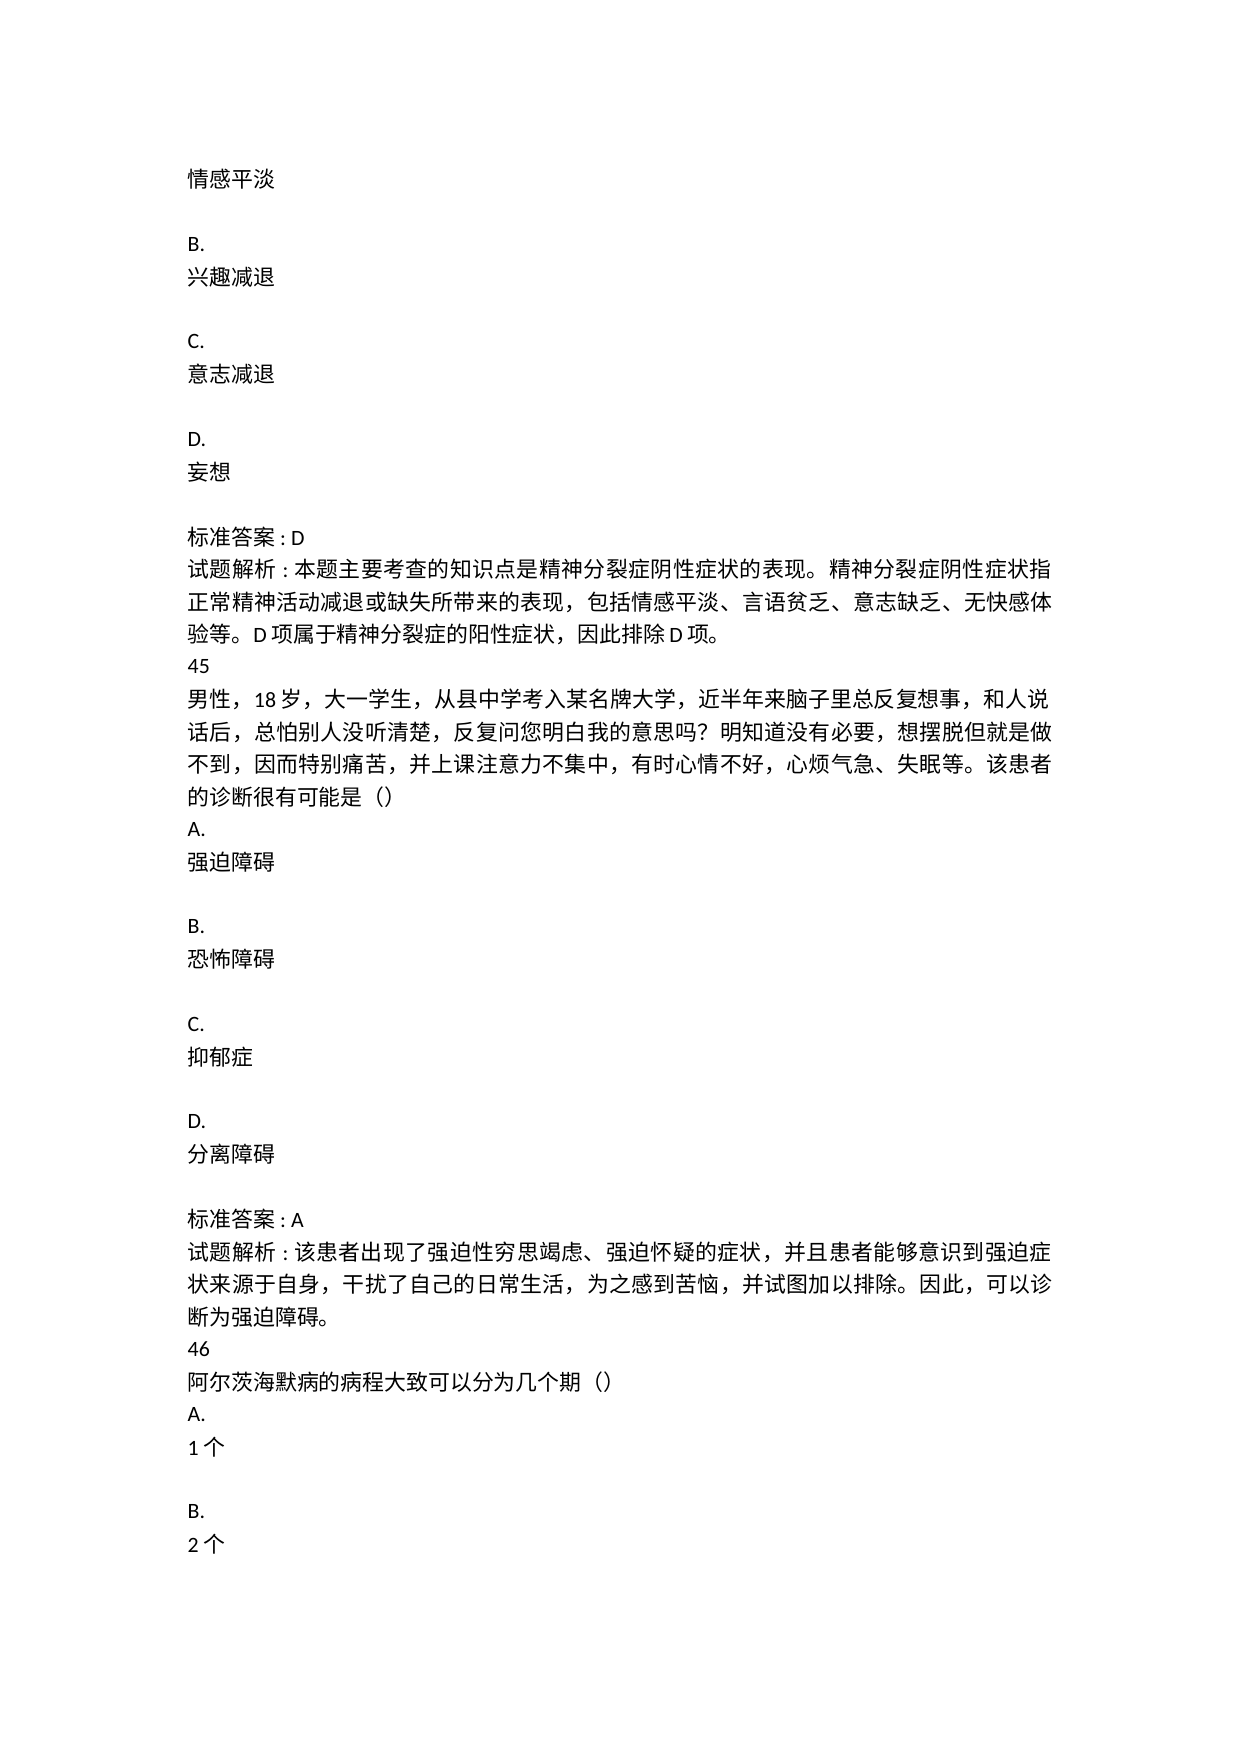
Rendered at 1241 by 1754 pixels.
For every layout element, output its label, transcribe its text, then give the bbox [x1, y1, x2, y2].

text 恐怖障碍 [187, 942, 1053, 974]
text 45 [187, 649, 1053, 682]
text A. [187, 1397, 1053, 1429]
text 2个 [187, 1527, 1053, 1559]
text B. [187, 1494, 1053, 1527]
text 标准答案 : A [187, 1202, 1053, 1234]
text D. [187, 1104, 1053, 1137]
text 妄想 [187, 454, 1053, 487]
text 分离障碍 [187, 1137, 1053, 1169]
text 抑郁症 [187, 1039, 1053, 1072]
text 男性，18岁，大一学生，从县中学考入某名牌大学，近半年来脑子里总反复想事，和人说话后，总怕别人没听清楚，反复问您明白我的意思吗？明知道没有必要，想摆脱但就是做不到，因而特别痛苦，并上课注意力不集中，有时心情不好，心烦气急、失眠等。该患者的诊断很有可能是（） [187, 682, 1053, 812]
text 46 [187, 1332, 1053, 1364]
text D. [187, 422, 1053, 454]
text 情感平淡 [187, 162, 1053, 194]
text 意志减退 [187, 357, 1053, 389]
text 试题解析 : 该患者出现了强迫性穷思竭虑、强迫怀疑的症状，并且患者能够意识到强迫症状来源于自身，干扰了自己的日常生活，为之感到苦恼，并试图加以排除。因此，可以诊断为强迫障碍。 [187, 1234, 1053, 1332]
text C. [187, 1007, 1053, 1039]
text C. [187, 324, 1053, 357]
text 强迫障碍 [187, 844, 1053, 877]
text 标准答案 : D [187, 519, 1053, 552]
text 兴趣减退 [187, 259, 1053, 292]
text A. [187, 812, 1053, 844]
text 1个 [187, 1429, 1053, 1462]
text 阿尔茨海默病的病程大致可以分为几个期（） [187, 1364, 1053, 1397]
text B. [187, 909, 1053, 942]
text 试题解析 : 本题主要考查的知识点是精神分裂症阴性症状的表现。精神分裂症阴性症状指正常精神活动减退或缺失所带来的表现，包括情感平淡、言语贫乏、意志缺乏、无快感体验等。D项属于精神分裂症的阳性症状，因此排除D项。 [187, 552, 1053, 649]
text B. [187, 227, 1053, 259]
